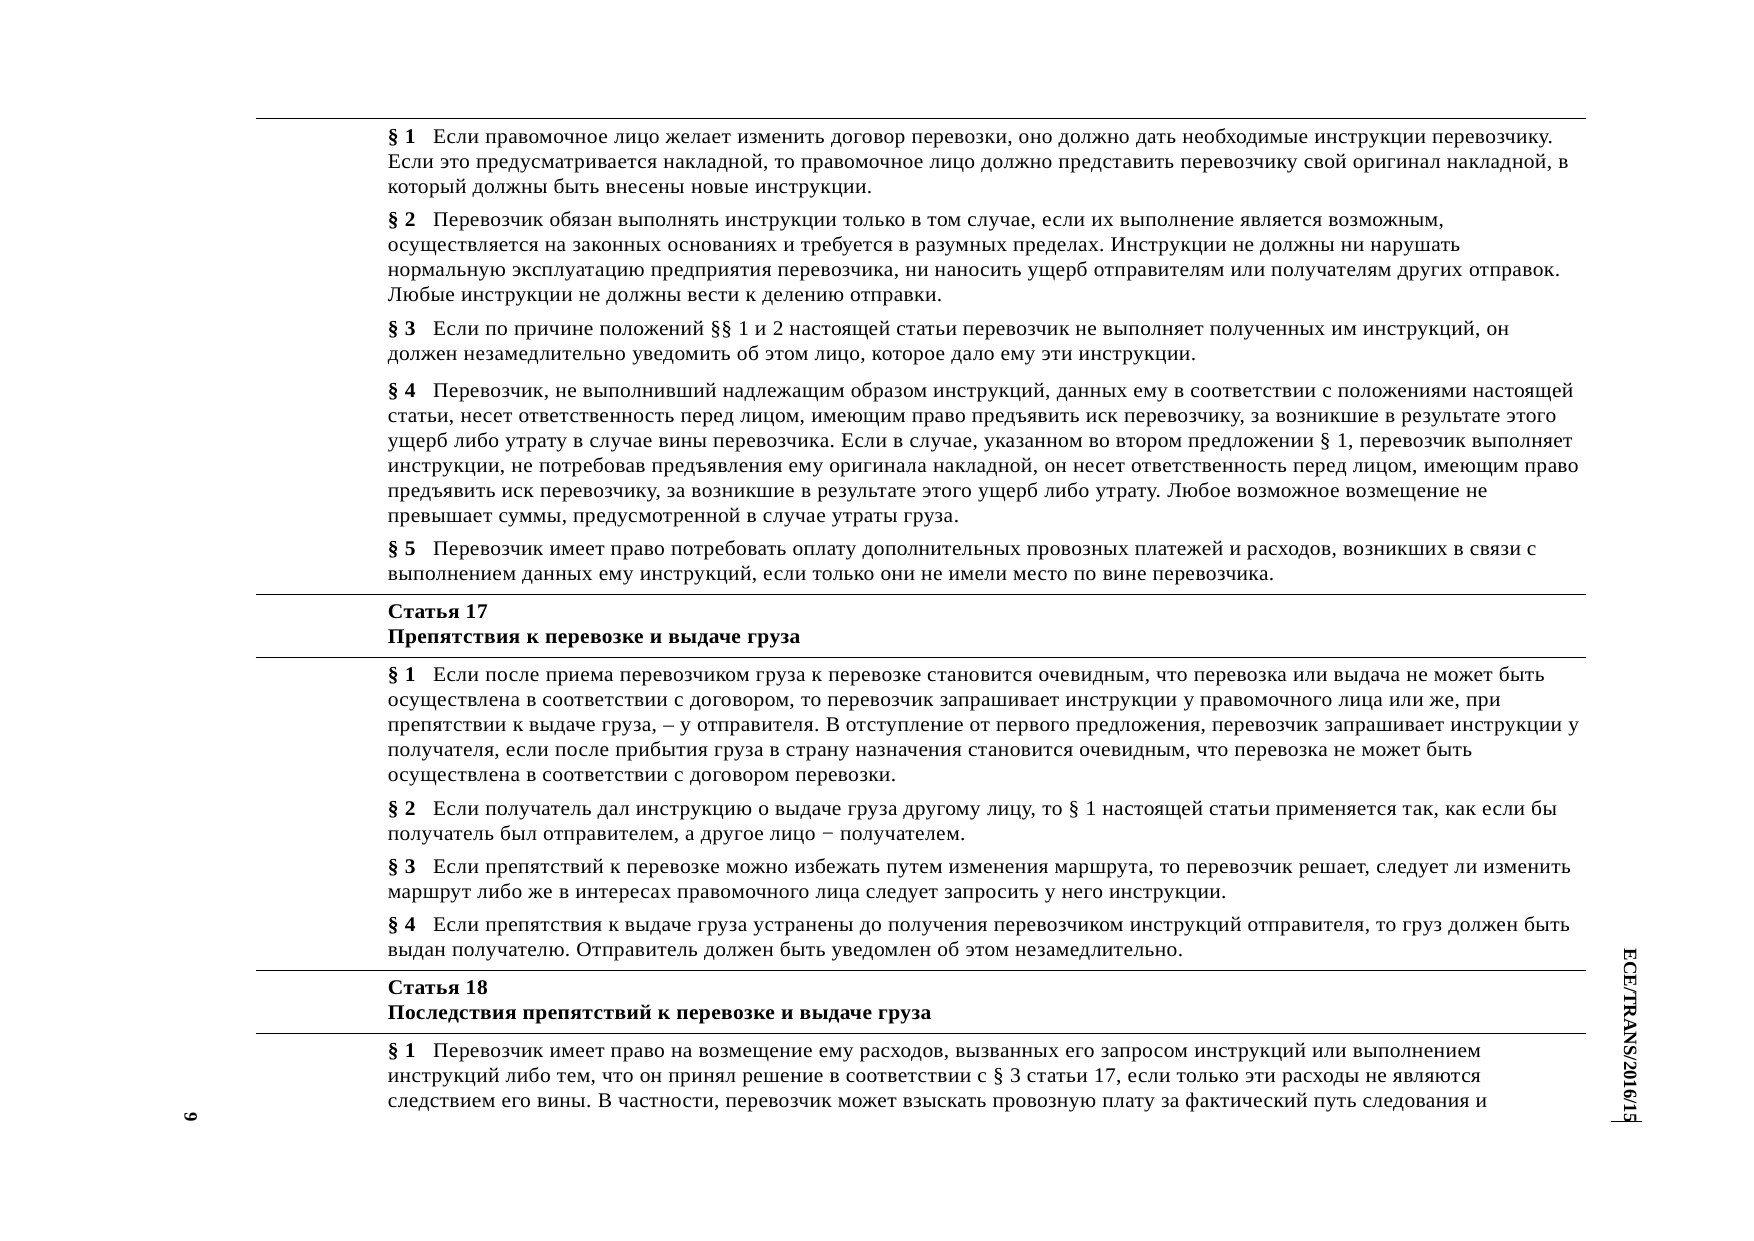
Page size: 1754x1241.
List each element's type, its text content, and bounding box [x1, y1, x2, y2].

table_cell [256, 1034, 1586, 1112]
table_cell § 1 Если правомочное лицо желает изменить договор перевозки, оно должно дать необходимые инструкции перевозчику. Если это предусматривается накладной, то правомочное лицо должно представить перевозчику свой оригинал накладной, в который должны быть внесены новые инструкции. § 2 Перевозчик обязан выполнять инструкции только в том случае, если их выполнение является возможным, осуществляется на законных основаниях и требуется в разумных пределах. Инструкции не должны ни нарушать нормальную эксплуатацию предприятия перевозчика, ни наносить ущерб отправителям или получателям других отправок. Любые инструкции не должны вести к делению отправки. § 3 Если по причине положений §§ 1 и 2 настоящей статьи перевозчик не выполняет полученных им инструкций, он должен незамедлительно уведомить об этом лицо, которое дало ему эти инструкции. [256, 119, 1586, 373]
table_cell § 1 Если после приема перевозчиком груза к перевозке становится очевидным, что перевозка или выдача не может быть осуществлена в соответствии с договором, то перевозчик запрашивает инструкции у правомочного лица или же, при препятствии к выдаче груза, – у отправителя. В отступление от первого предложения, перевозчик запрашивает инструкции у получателя, если после прибытия груза в страну назначения становится очевидным, что перевозка не может быть осуществлена в соответствии с договором перевозки. § 2 Если получатель дал инструкцию о выдаче груза другому лицу, то § 1 настоящей статьи применяется так, как если бы получатель был отправителем, а другое лицо − получателем. § 3 Если препятствий к перевозке можно избежать путем изменения маршрута, то перевозчик решает, следует ли изменить маршрут либо же в интересах правомочного лица следует запросить у него инструкции. § 4 Если препятствия к выдаче груза устранены до получения перевозчиком инструкций отправителя, то груз должен быть выдан получателю. Отправитель должен быть уведомлен об этом незамедлительно. [256, 658, 1586, 970]
table_cell § 4 Перевозчик, не выполнивший надлежащим образом инструкций, данных ему в соответствии с положениями настоящей статьи, несет ответственность перед лицом, имеющим право предъявить иск перевозчику, за возникшие в результате этого ущерб либо утрату в случае вины перевозчика. Если в случае, указанном во втором предложении § 1, перевозчик выполняет инструкции, не потребовав предъявления ему оригинала накладной, он несет ответственность перед лицом, имеющим право предъявить иск перевозчику, за возникшие в результате этого ущерб либо утрату. Любое возможное возмещение не превышает суммы, предусмотренной в случае утраты груза. § 5 Перевозчик имеет право потребовать оплату дополнительных провозных платежей и расходов, возникших в связи с выполнением данных ему инструкций, если только они не имели место по вине перевозчика. [256, 373, 1586, 594]
table_cell Статья 17 Препятствия к перевозке и выдаче груза [256, 595, 1586, 657]
table_cell Статья 18 Последствия препятствий к перевозке и выдаче груза [256, 971, 1586, 1033]
